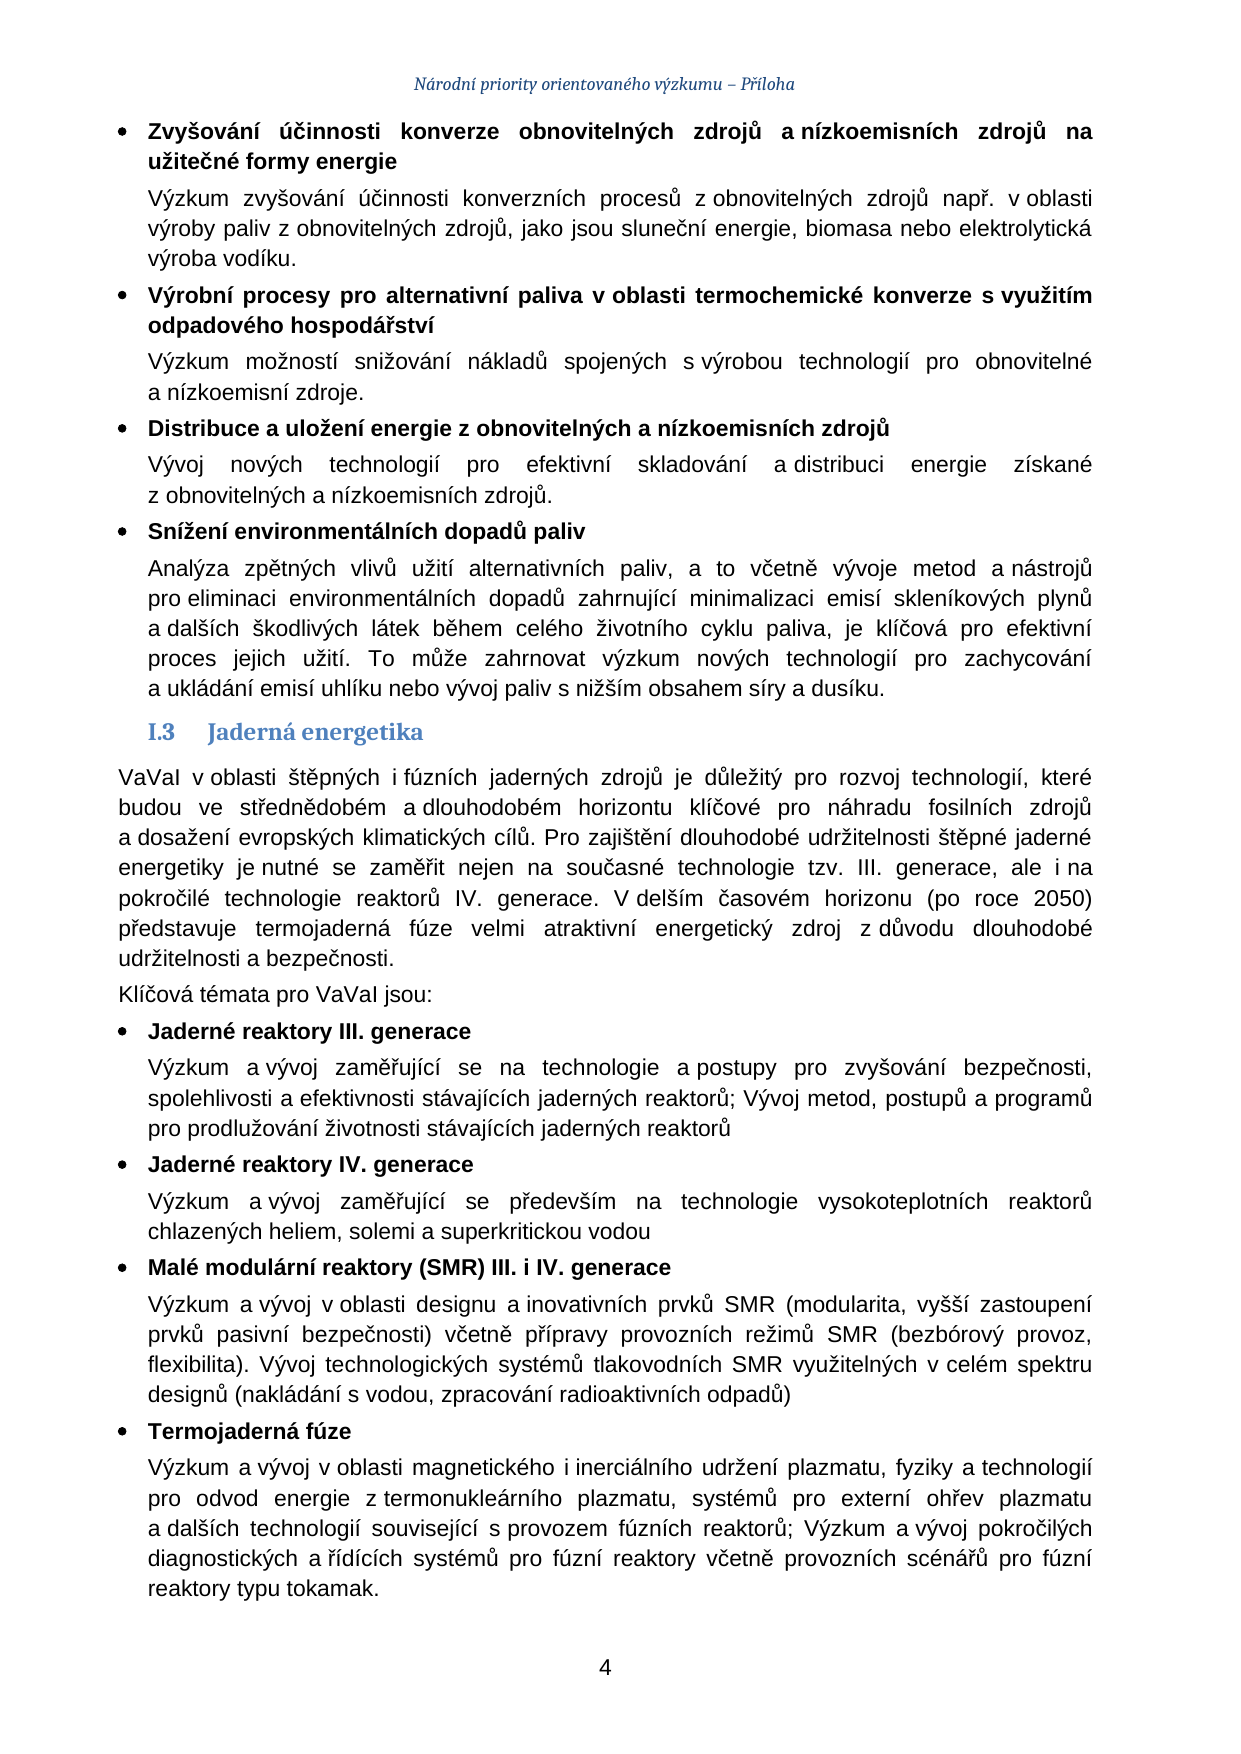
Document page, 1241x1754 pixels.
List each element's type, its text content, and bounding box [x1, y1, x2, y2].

list Výzkum možností snižování nákladů spojených s výrobou technologií pro obnovitelné a nízkoemisní zdroje. [148, 348, 1092, 405]
list Výzkum a vývoj zaměřující se na technologie a postupy pro zvyšování bezpečnosti, spolehlivosti a efektivnosti stávajících jaderných reaktorů; Vývoj metod, postupů a programů pro prodlužování životnosti stávajících jaderných reaktorů [59, 1054, 1092, 1141]
list Snížení environmentálních dopadů paliv [118, 518, 1092, 544]
list Jaderné reaktory IV. generace [118, 1151, 1092, 1177]
list Výzkum a vývoj v oblasti designu a inovativních prvků SMR (modularita, vyšší zastoupení prvků pasivní bezpečnosti) včetně přípravy provozních režimů SMR (bezbórový provoz, flexibilita). Vývoj technologických systémů tlakovodních SMR využitelných v celém spektru designů (nakládání s vodou, zpracování radioaktivních odpadů) [148, 1291, 1092, 1408]
text VaVaI v oblasti štěpných i fúzních jaderných zdrojů je důležitý pro rozvoj technologií, které budou ve střednědobém a dlouhodobém horizontu klíčové pro náhradu fosilních zdrojů a dosažení evropských klimatických cílů. Pro zajištění dlouhodobé udržitelnosti štěpné jaderné energetiky je nutné se zaměřit nejen na současné technologie tzv. III. generace, ale i na pokročilé technologie reaktorů IV. generace. V delším časovém horizonu (po roce 2050) představuje termojaderná fúze velmi atraktivní energetický zdroj z důvodu dlouhodobé udržitelnosti a bezpečnosti. [118, 764, 1092, 971]
list Výrobní procesy pro alternativní paliva v oblasti termochemické konverze s využitím odpadového hospodářství [118, 282, 1092, 338]
text Analýza zpětných vlivů užití alternativních paliv, a to včetně vývoje metod a nástrojů pro eliminaci environmentálních dopadů zahrnující minimalizaci emisí skleníkových plynů a dalších škodlivých látek během celého životního cyklu paliva, je klíčová pro efektivní proces jejich užití. To může zahrnovat výzkum nových technologií pro zachycování a ukládání emisí uhlíku nebo vývoj paliv s nižším obsahem síry a dusíku. [148, 554, 1092, 702]
list Distribuce a uložení energie z obnovitelných a nízkoemisních zdrojů [118, 415, 1092, 441]
list Jaderné reaktory III. generace [118, 1018, 1092, 1044]
list Termojaderná fúze [118, 1418, 1092, 1444]
subtitle Jaderná energetika [148, 718, 1092, 747]
list Vývoj nových technologií pro efektivní skladování a distribuci energie získané z obnovitelných a nízkoemisních zdrojů. [148, 451, 1092, 508]
list Výzkum zvyšování účinnosti konverzních procesů z obnovitelných zdrojů např. v oblasti výroby paliv z obnovitelných zdrojů, jako jsou sluneční energie, biomasa nebo elektrolytická výroba vodíku. [148, 185, 1092, 272]
list Výzkum a vývoj zaměřující se především na technologie vysokoteplotních reaktorů chlazených heliem, solemi a superkritickou vodou [148, 1188, 1092, 1244]
list Zvyšování účinnosti konverze obnovitelných zdrojů a nízkoemisních zdrojů na užitečné formy energie [118, 118, 1092, 175]
text Klíčová témata pro VaVaI jsou: [118, 981, 1092, 1008]
list Malé modulární reaktory (SMR) III. i IV. generace [118, 1254, 1092, 1281]
list Výzkum a vývoj v oblasti magnetického i inerciálního udržení plazmatu, fyziky a technologií pro odvod energie z termonukleárního plazmatu, systémů pro externí ohřev plazmatu a dalších technologií související s provozem fúzních reaktorů; Výzkum a vývoj pokročilých diagnostických a řídících systémů pro fúzní reaktory včetně provozních scénářů pro fúzní reaktory typu tokamak. [148, 1454, 1092, 1601]
